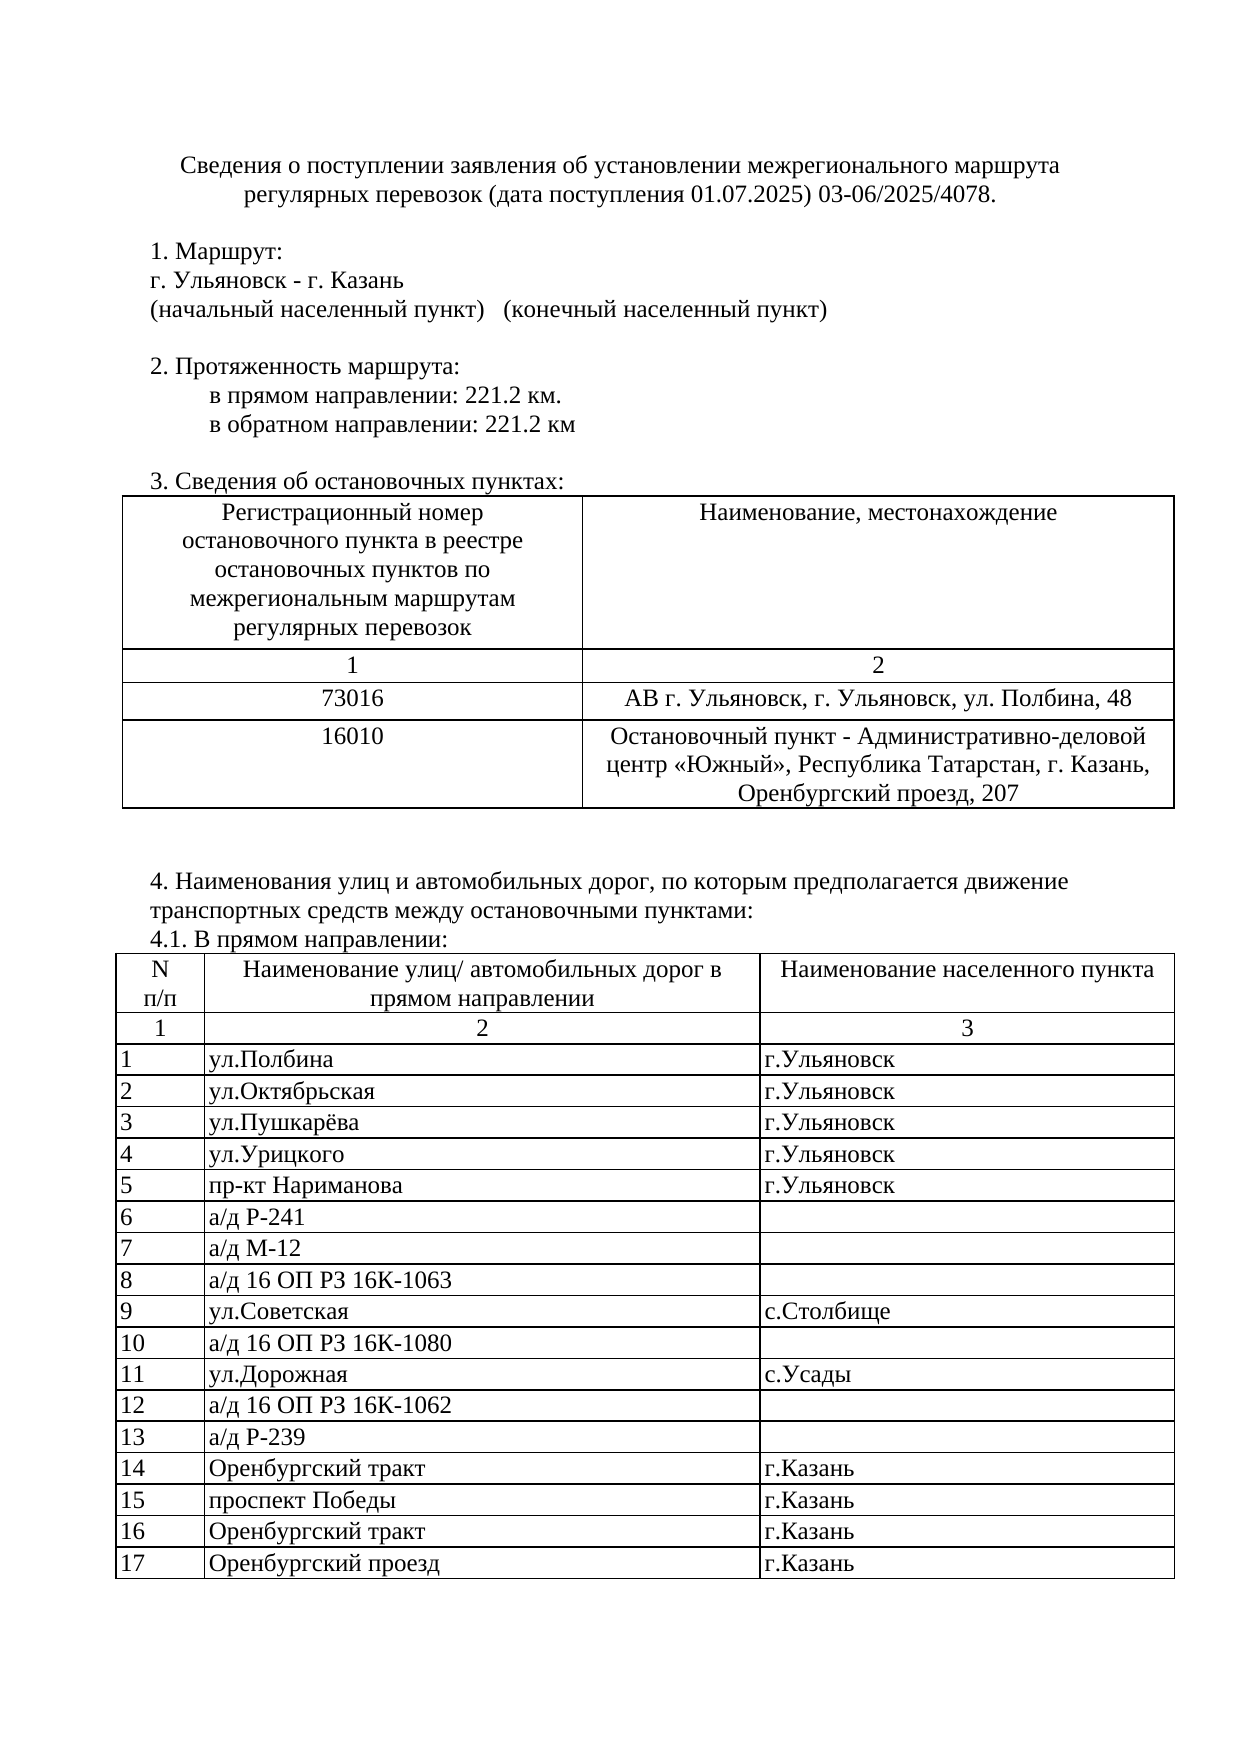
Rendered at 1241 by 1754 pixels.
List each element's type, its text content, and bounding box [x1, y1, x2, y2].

table_header N п/п [117, 954, 204, 1011]
table_cell а/д Р-241 [205, 1202, 759, 1232]
table_cell а/д 16 ОП РЗ 16К-1080 [205, 1328, 759, 1357]
text 4. Наименования улиц и автомобильных дорог, по которым предполагается движение транспортных средств между остановочными пунктами: [150, 866, 1090, 924]
table_cell 16010 [123, 721, 582, 807]
table_cell ул.Пушкарёва [205, 1107, 759, 1137]
table_cell ул.Дорожная [205, 1359, 759, 1389]
table_cell АВ г. Ульяновск, г. Ульяновск, ул. Полбина, 48 [583, 683, 1173, 719]
table_cell г.Ульяновск [761, 1170, 1174, 1200]
table_cell г.Ульяновск [761, 1107, 1174, 1137]
text 4.1. В прямом направлении: [150, 924, 1090, 952]
table_cell 1 [117, 1013, 204, 1043]
table_cell проспект Победы [205, 1485, 759, 1515]
table_cell 5 [117, 1170, 204, 1200]
table_cell г.Казань [761, 1516, 1174, 1546]
table_cell ул.Октябрьская [205, 1076, 759, 1106]
text 3. Сведения об остановочных пунктах: [150, 466, 1090, 495]
table_cell 3 [117, 1107, 204, 1137]
text г. Ульяновск - г. Казань [150, 265, 1090, 294]
table_cell 4 [117, 1139, 204, 1169]
table_cell а/д 16 ОП РЗ 16К-1062 [205, 1391, 759, 1420]
table_cell г.Казань [761, 1548, 1174, 1578]
table_cell 1 [117, 1045, 204, 1074]
text 2. Протяженность маршрута: [150, 351, 1090, 380]
table_cell с.Столбище [761, 1296, 1174, 1326]
table_cell 11 [117, 1359, 204, 1389]
table_header Наименование населенного пункта [761, 954, 1174, 1011]
table_cell пр-кт Нариманова [205, 1170, 759, 1200]
table_cell 16 [117, 1516, 204, 1546]
table_cell [761, 1328, 1174, 1357]
table_cell ул.Советская [205, 1296, 759, 1326]
table_cell 17 [117, 1548, 204, 1578]
table_cell 8 [117, 1265, 204, 1294]
table_cell 12 [117, 1391, 204, 1420]
table_cell 2 [583, 650, 1173, 681]
table_cell 7 [117, 1233, 204, 1263]
table_cell Остановочный пункт - Административно-деловой центр «Южный», Республика Татарстан, г. Казань, Оренбургский проезд, 207 [583, 721, 1173, 807]
table_cell Оренбургский тракт [205, 1453, 759, 1483]
table_cell Оренбургский тракт [205, 1516, 759, 1546]
table_cell а/д Р-239 [205, 1422, 759, 1452]
table_cell г.Ульяновск [761, 1076, 1174, 1106]
table_cell [761, 1233, 1174, 1263]
table_cell 10 [117, 1328, 204, 1357]
table_cell 6 [117, 1202, 204, 1232]
table_cell г.Ульяновск [761, 1139, 1174, 1169]
table_cell ул.Полбина [205, 1045, 759, 1074]
table_cell а/д М-12 [205, 1233, 759, 1263]
table_cell 14 [117, 1453, 204, 1483]
table_cell 1 [123, 650, 582, 681]
text в прямом направлении: 221.2 км. [150, 380, 1090, 409]
table_cell Оренбургский проезд [205, 1548, 759, 1578]
table_cell а/д 16 ОП РЗ 16К-1063 [205, 1265, 759, 1294]
table_cell [761, 1202, 1174, 1232]
table_cell 15 [117, 1485, 204, 1515]
table_header Наименование, местонахождение [583, 497, 1173, 648]
table_cell 3 [761, 1013, 1174, 1043]
table_cell 9 [117, 1296, 204, 1326]
table_cell г.Ульяновск [761, 1045, 1174, 1074]
text в обратном направлении: 221.2 км [150, 409, 1090, 437]
table_cell 2 [117, 1076, 204, 1106]
table_cell [761, 1391, 1174, 1420]
table_cell 73016 [123, 683, 582, 719]
table_header Наименование улиц/ автомобильных дорог в прямом направлении [205, 954, 759, 1011]
table_cell г.Казань [761, 1453, 1174, 1483]
table_cell ул.Урицкого [205, 1139, 759, 1169]
table_cell 13 [117, 1422, 204, 1452]
table_header Регистрационный номер остановочного пункта в реестре остановочных пунктов по межрегиональным маршрутам регулярных перевозок [123, 497, 582, 648]
table_cell 2 [205, 1013, 759, 1043]
text 1. Маршрут: [150, 236, 1090, 265]
table_cell с.Усады [761, 1359, 1174, 1389]
text Сведения о поступлении заявления об установлении межрегионального маршрута регулярных перевозок (дата поступления 01.07.2025) 03-06/2025/4078. [150, 150, 1090, 207]
table_cell [761, 1422, 1174, 1452]
text (начальный населенный пункт) (конечный населенный пункт) [150, 294, 1090, 322]
table_cell г.Казань [761, 1485, 1174, 1515]
table_cell [761, 1265, 1174, 1294]
